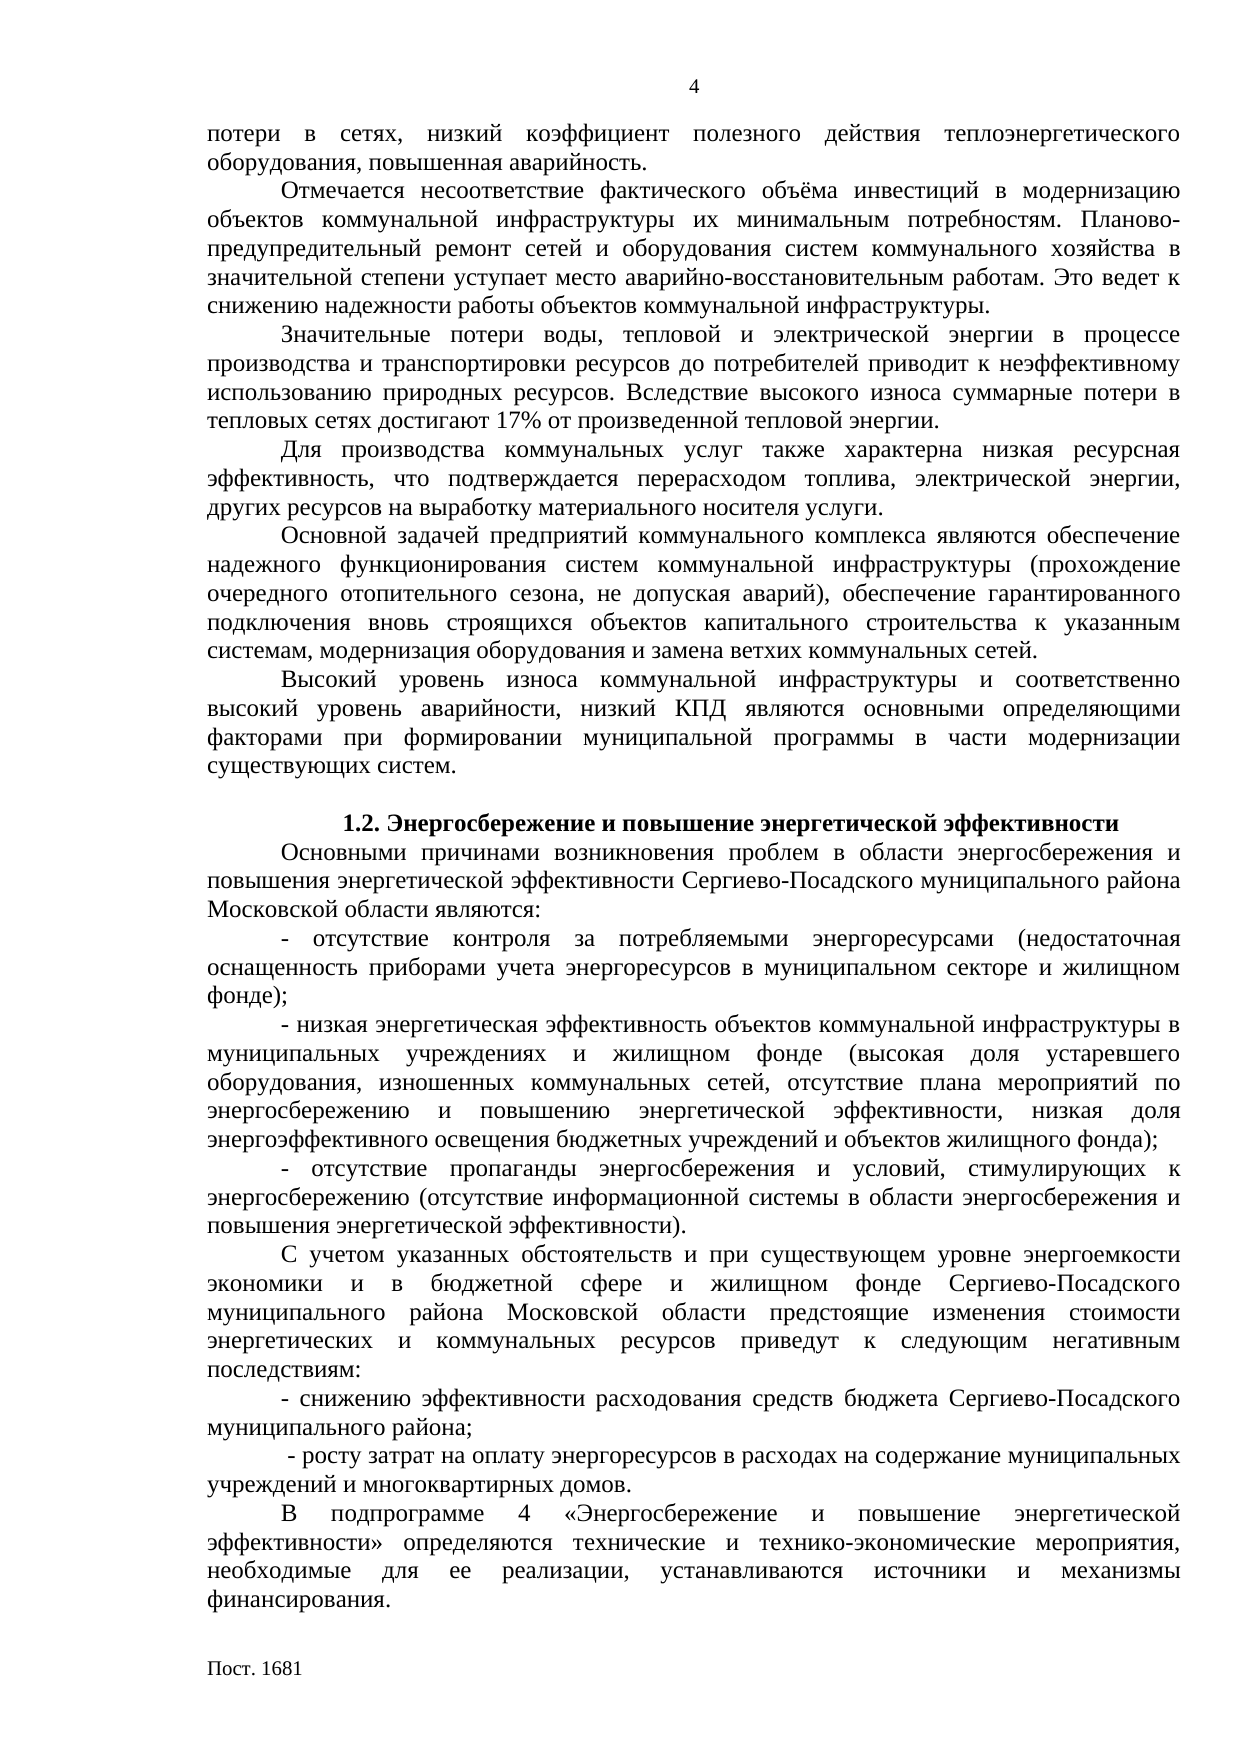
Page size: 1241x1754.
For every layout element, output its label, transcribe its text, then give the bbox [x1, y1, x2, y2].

text - отсутствие пропаганды энергосбережения и условий, стимулирующих к энергосбережению (отсутствие информационной системы в области энергосбережения и повышения энергетической эффективности). [207, 1153, 1181, 1239]
text Отмечается несоответствие фактического объёма инвестиций в модернизацию объектов коммунальной инфраструктуры их минимальным потребностям. Планово-предупредительный ремонт сетей и оборудования систем коммунального хозяйства в значительной степени уступает место аварийно-восстановительным работам. Это ведет к снижению надежности работы объектов коммунальной инфраструктуры. [207, 176, 1181, 319]
text Для производства коммунальных услуг также характерна низкая ресурсная эффективность, что подтверждается перерасходом топлива, электрической энергии, других ресурсов на выработку материального носителя услуги. [207, 434, 1181, 521]
text Основными причинами возникновения проблем в области энергосбережения и повышения энергетической эффективности Сергиево-Посадского муниципального района Московской области являются: [207, 837, 1181, 923]
text В подпрограмме 4 «Энергосбережение и повышение энергетической эффективности» определяются технические и технико-экономические мероприятия, необходимые для ее реализации, устанавливаются источники и механизмы финансирования. [207, 1498, 1181, 1613]
text Высокий уровень износа коммунальной инфраструктуры и соответственно высокий уровень аварийности, низкий КПД являются основными определяющими факторами при формировании муниципальной программы в части модернизации существующих систем. [207, 664, 1181, 779]
text 1.2. Энергосбережение и повышение энергетической эффективности [207, 808, 1181, 837]
text - отсутствие контроля за потребляемыми энергоресурсами (недостаточная оснащенность приборами учета энергоресурсов в муниципальном секторе и жилищном фонде); [207, 923, 1181, 1009]
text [207, 118, 1181, 176]
text С учетом указанных обстоятельств и при существующем уровне энергоемкости экономики и в бюджетной сфере и жилищном фонде Сергиево-Посадского муниципального района Московской области предстоящие изменения стоимости энергетических и коммунальных ресурсов приведут к следующим негативным последствиям: [207, 1239, 1181, 1383]
text Значительные потери воды, тепловой и электрической энергии в процессе производства и транспортировки ресурсов до потребителей приводит к неэффективному использованию природных ресурсов. Вследствие высокого износа суммарные потери в тепловых сетях достигают 17% от произведенной тепловой энергии. [207, 319, 1181, 434]
text - снижению эффективности расходования средств бюджета Сергиево-Посадского муниципального района; [207, 1383, 1181, 1441]
text Основной задачей предприятий коммунального комплекса являются обеспечение надежного функционирования систем коммунальной инфраструктуры (прохождение очередного отопительного сезона, не допуская аварий), обеспечение гарантированного подключения вновь строящихся объектов капитального строительства к указанным системам, модернизация оборудования и замена ветхих коммунальных сетей. [207, 521, 1181, 664]
text - низкая энергетическая эффективность объектов коммунальной инфраструктуры в муниципальных учреждениях и жилищном фонде (высокая доля устаревшего оборудования, изношенных коммунальных сетей, отсутствие плана мероприятий по энергосбережению и повышению энергетической эффективности, низкая доля энергоэффективного освещения бюджетных учреждений и объектов жилищного фонда); [207, 1009, 1181, 1153]
text - росту затрат на оплату энергоресурсов в расходах на содержание муниципальных учреждений и многоквартирных домов. [207, 1441, 1181, 1498]
